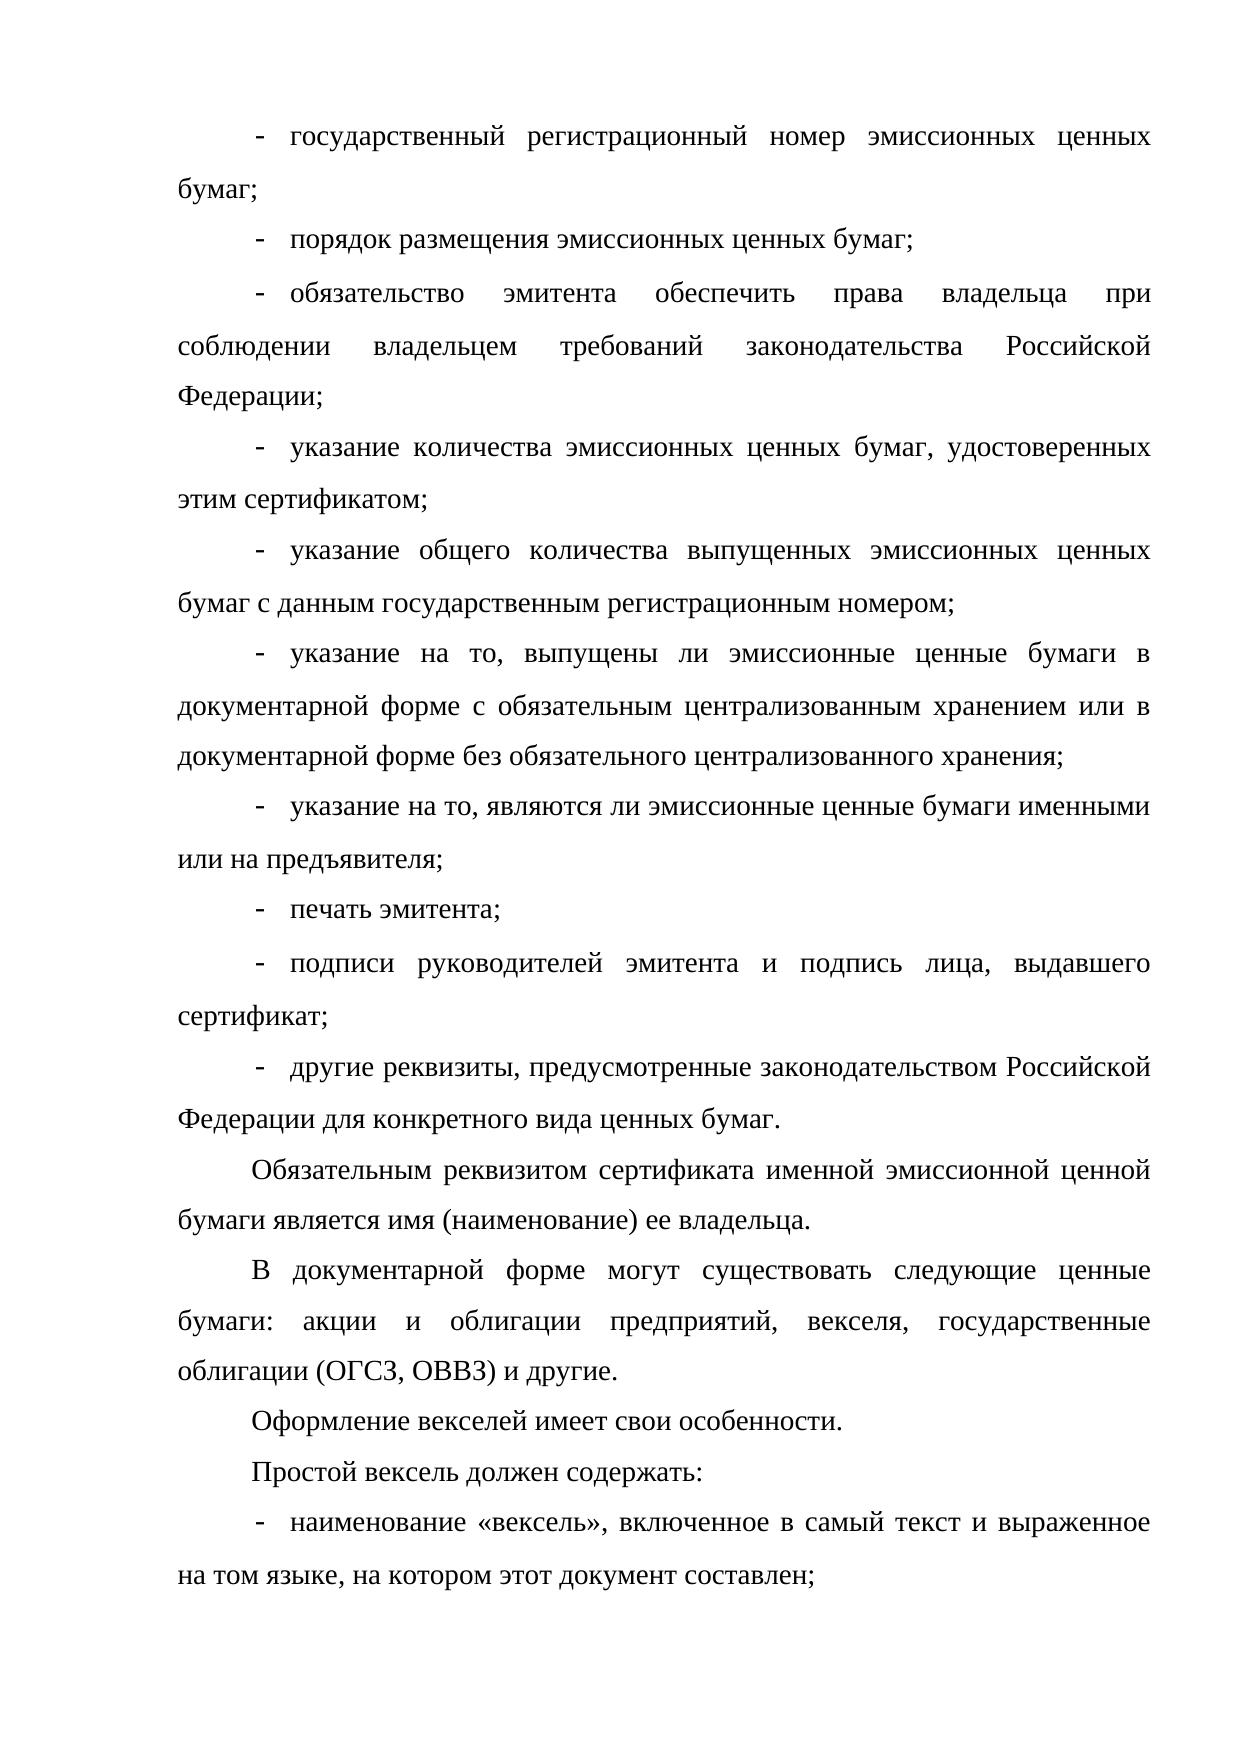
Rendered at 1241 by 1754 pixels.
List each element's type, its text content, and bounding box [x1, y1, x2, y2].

list указание на то, являются ли эмиссионные ценные бумаги именными или на предъявителя; [177, 788, 1152, 875]
list обязательство эмитента обеспечить права владельца при соблюдении владельцем требований законодательства Российской Федерации; [177, 275, 1152, 412]
list указание количества эмиссионных ценных бумаг, удостоверенных этим сертификатом; [177, 429, 1152, 515]
list подписи руководителей эмитента и подпись лица, выдавшего сертификат; [177, 946, 1152, 1032]
list указание на то, выпущены ли эмиссионные ценные бумаги в документарной форме с обязательным централизованным хранением или в документарной форме без обязательного централизованного хранения; [177, 635, 1152, 772]
list наименование «вексель», включенное в самый текст и выраженное на том языке, на котором этот документ составлен; [177, 1504, 1152, 1590]
list порядок размещения эмиссионных ценных бумаг; [177, 221, 1152, 257]
text Обязательным реквизитом сертификата именной эмиссионной ценной бумаги является имя (наименование) ее владельца. [177, 1152, 1152, 1236]
list печать эмитента; [177, 892, 1152, 928]
text Оформление векселей имеет свои особенности. [177, 1403, 1152, 1437]
list государственный регистрационный номер эмиссионных ценных бумаг; [177, 118, 1152, 204]
text Простой вексель должен содержать: [177, 1454, 1152, 1487]
text В документарной форме могут существовать следующие ценные бумаги: акции и облигации предприятий, векселя, государственные облигации (ОГСЗ, ОВВЗ) и другие. [177, 1252, 1152, 1387]
list указание общего количества выпущенных эмиссионных ценных бумаг с данным государственным регистрационным номером; [177, 532, 1152, 618]
list другие реквизиты, предусмотренные законодательством Российской Федерации для конкретного вида ценных бумаг. [177, 1049, 1152, 1135]
